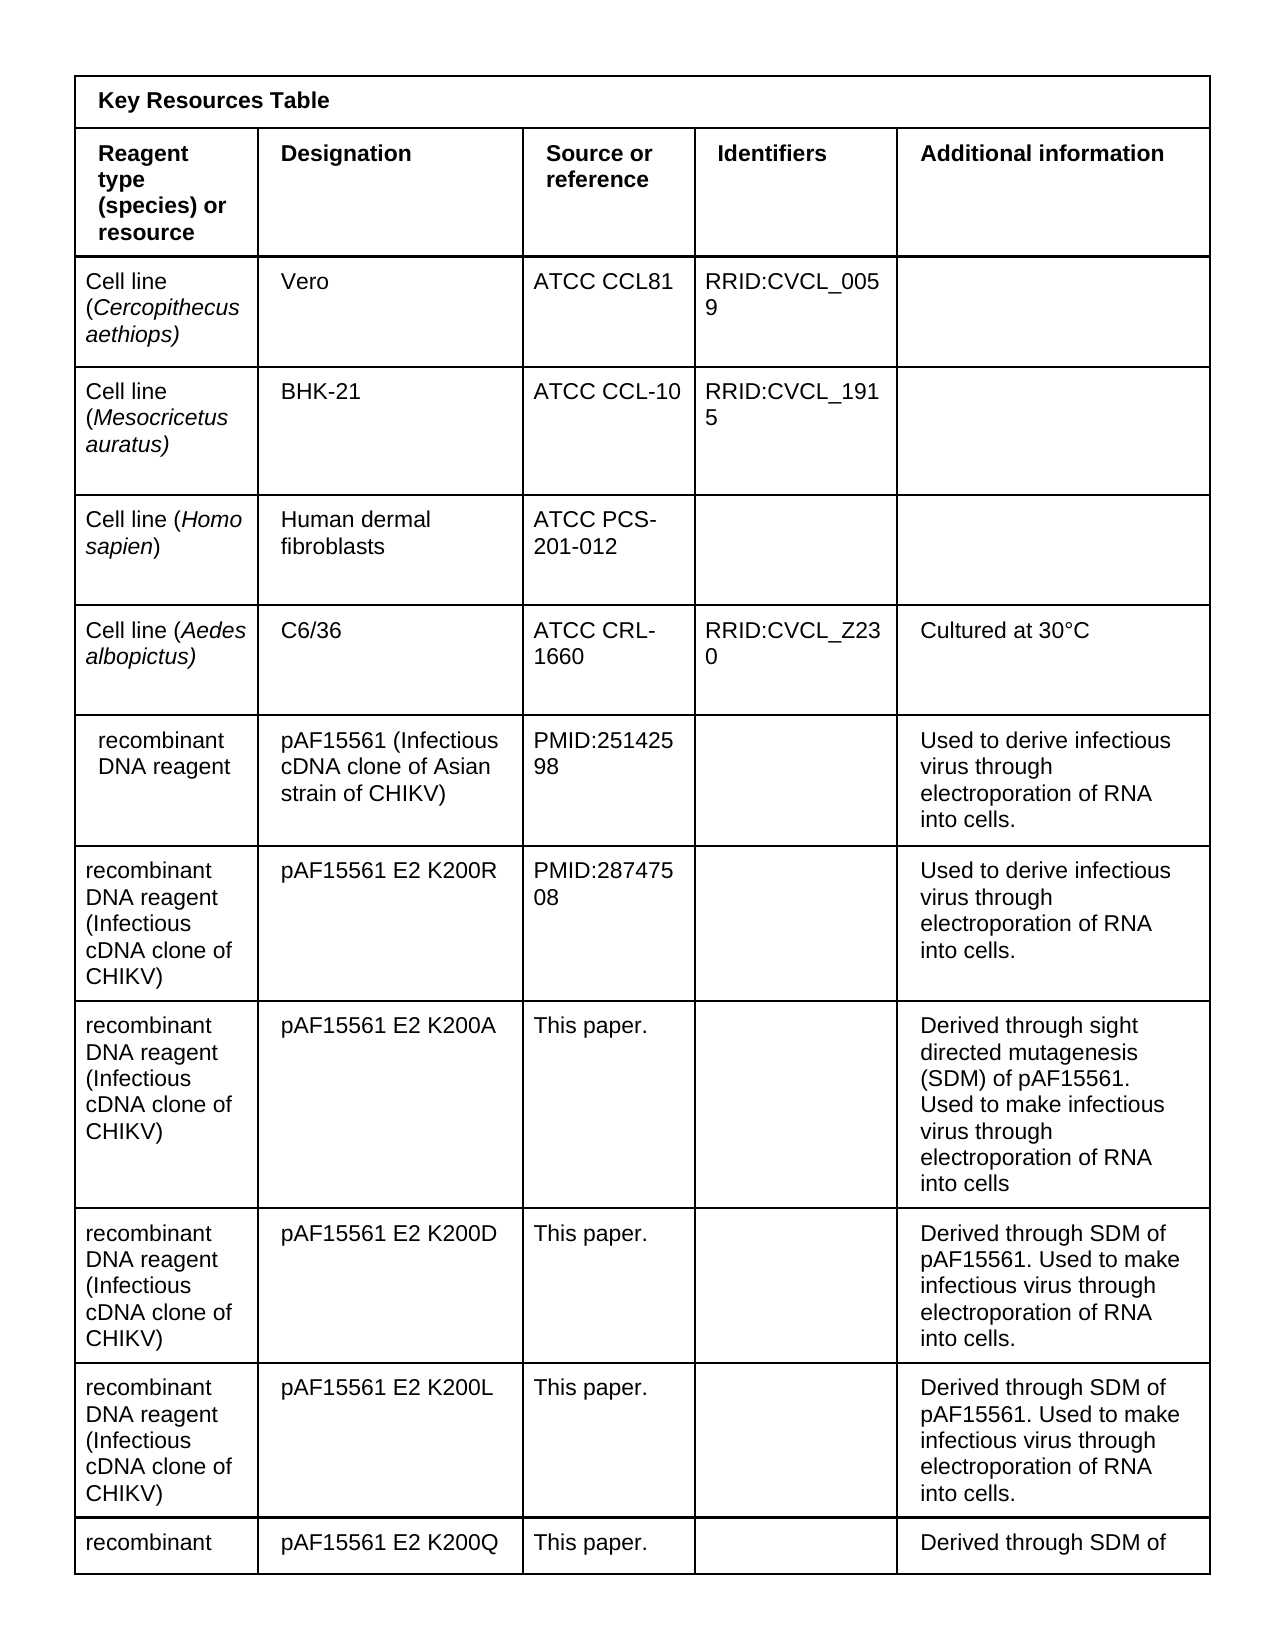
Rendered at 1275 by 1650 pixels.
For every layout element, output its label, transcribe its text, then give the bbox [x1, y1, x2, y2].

table_cell Vero [259, 258, 522, 366]
table_cell pAF15561 E2 K200L [259, 1364, 522, 1516]
table_cell RRID:CVCL_0059 [696, 258, 896, 366]
table_cell Cell line (Cercopithecus aethiops) [76, 258, 257, 366]
table_cell ATCC CCL-10 [524, 368, 694, 494]
table_cell [696, 1002, 896, 1207]
table_cell [898, 258, 1209, 366]
table_cell Derived through sight directed mutagenesis (SDM) of pAF15561. Used to make infectious virus through electroporation of RNA into cells [898, 1002, 1209, 1207]
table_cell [898, 1519, 1209, 1573]
table_cell Identifiers [696, 129, 896, 255]
table_cell RRID:CVCL_1915 [696, 368, 896, 494]
table_cell This paper. [524, 1209, 694, 1362]
table_cell pAF15561 E2 K200D [259, 1209, 522, 1362]
table_cell recombinant DNA reagent (Infectious cDNA clone of CHIKV) [76, 847, 257, 1000]
table_cell [696, 847, 896, 1000]
table_cell C6/36 [259, 606, 522, 714]
table_cell Cell line (Mesocricetus auratus) [76, 368, 257, 494]
table_cell This paper. [524, 1519, 694, 1573]
table_cell pAF15561 E2 K200Q [259, 1519, 522, 1573]
table_cell [696, 496, 896, 604]
table_cell ATCC PCS-201-012 [524, 496, 694, 604]
table_cell recombinant DNA reagent [76, 716, 257, 845]
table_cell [898, 1364, 1209, 1516]
table_cell ATCC CRL-1660 [524, 606, 694, 714]
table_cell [76, 1364, 257, 1516]
table_cell [696, 716, 896, 845]
table_cell Derived through SDM of pAF15561. Used to make infectious virus through electroporation of RNA into cells. [898, 1209, 1209, 1362]
table_cell Cultured at 30°C [898, 606, 1209, 714]
table_cell [898, 368, 1209, 494]
table_cell Additional information [898, 129, 1209, 255]
table_cell pAF15561 E2 K200R [259, 847, 522, 1000]
table_cell This paper. [524, 1002, 694, 1207]
table_cell PMID:25142598 [524, 716, 694, 845]
table_cell [696, 1364, 896, 1516]
table_cell [898, 496, 1209, 604]
table_cell Used to derive infectious virus through electroporation of RNA into cells. [898, 716, 1209, 845]
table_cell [76, 1519, 257, 1573]
table_cell PMID:28747508 [524, 847, 694, 1000]
table_header Key Resources Table [76, 77, 1209, 127]
table_cell Used to derive infectious virus through electroporation of RNA into cells. [898, 847, 1209, 1000]
table_cell Source or reference [524, 129, 694, 255]
table_cell Human dermal fibroblasts [259, 496, 522, 604]
table_cell RRID:CVCL_Z230 [696, 606, 896, 714]
table_cell [696, 1209, 896, 1362]
table_cell [696, 1519, 896, 1573]
table_cell This paper. [524, 1364, 694, 1516]
table_cell Designation [259, 129, 522, 255]
table_cell Reagent type (species) or resource [76, 129, 257, 255]
table_cell pAF15561 (Infectious cDNA clone of Asian strain of CHIKV) [259, 716, 522, 845]
table_cell Cell line (Aedes albopictus) [76, 606, 257, 714]
table_cell Cell line (Homo sapien) [76, 496, 257, 604]
table_cell pAF15561 E2 K200A [259, 1002, 522, 1207]
table_cell recombinant DNA reagent (Infectious cDNA clone of CHIKV) [76, 1002, 257, 1207]
table_cell BHK-21 [259, 368, 522, 494]
table_cell ATCC CCL81 [524, 258, 694, 366]
table_cell recombinant DNA reagent (Infectious cDNA clone of CHIKV) [76, 1209, 257, 1362]
